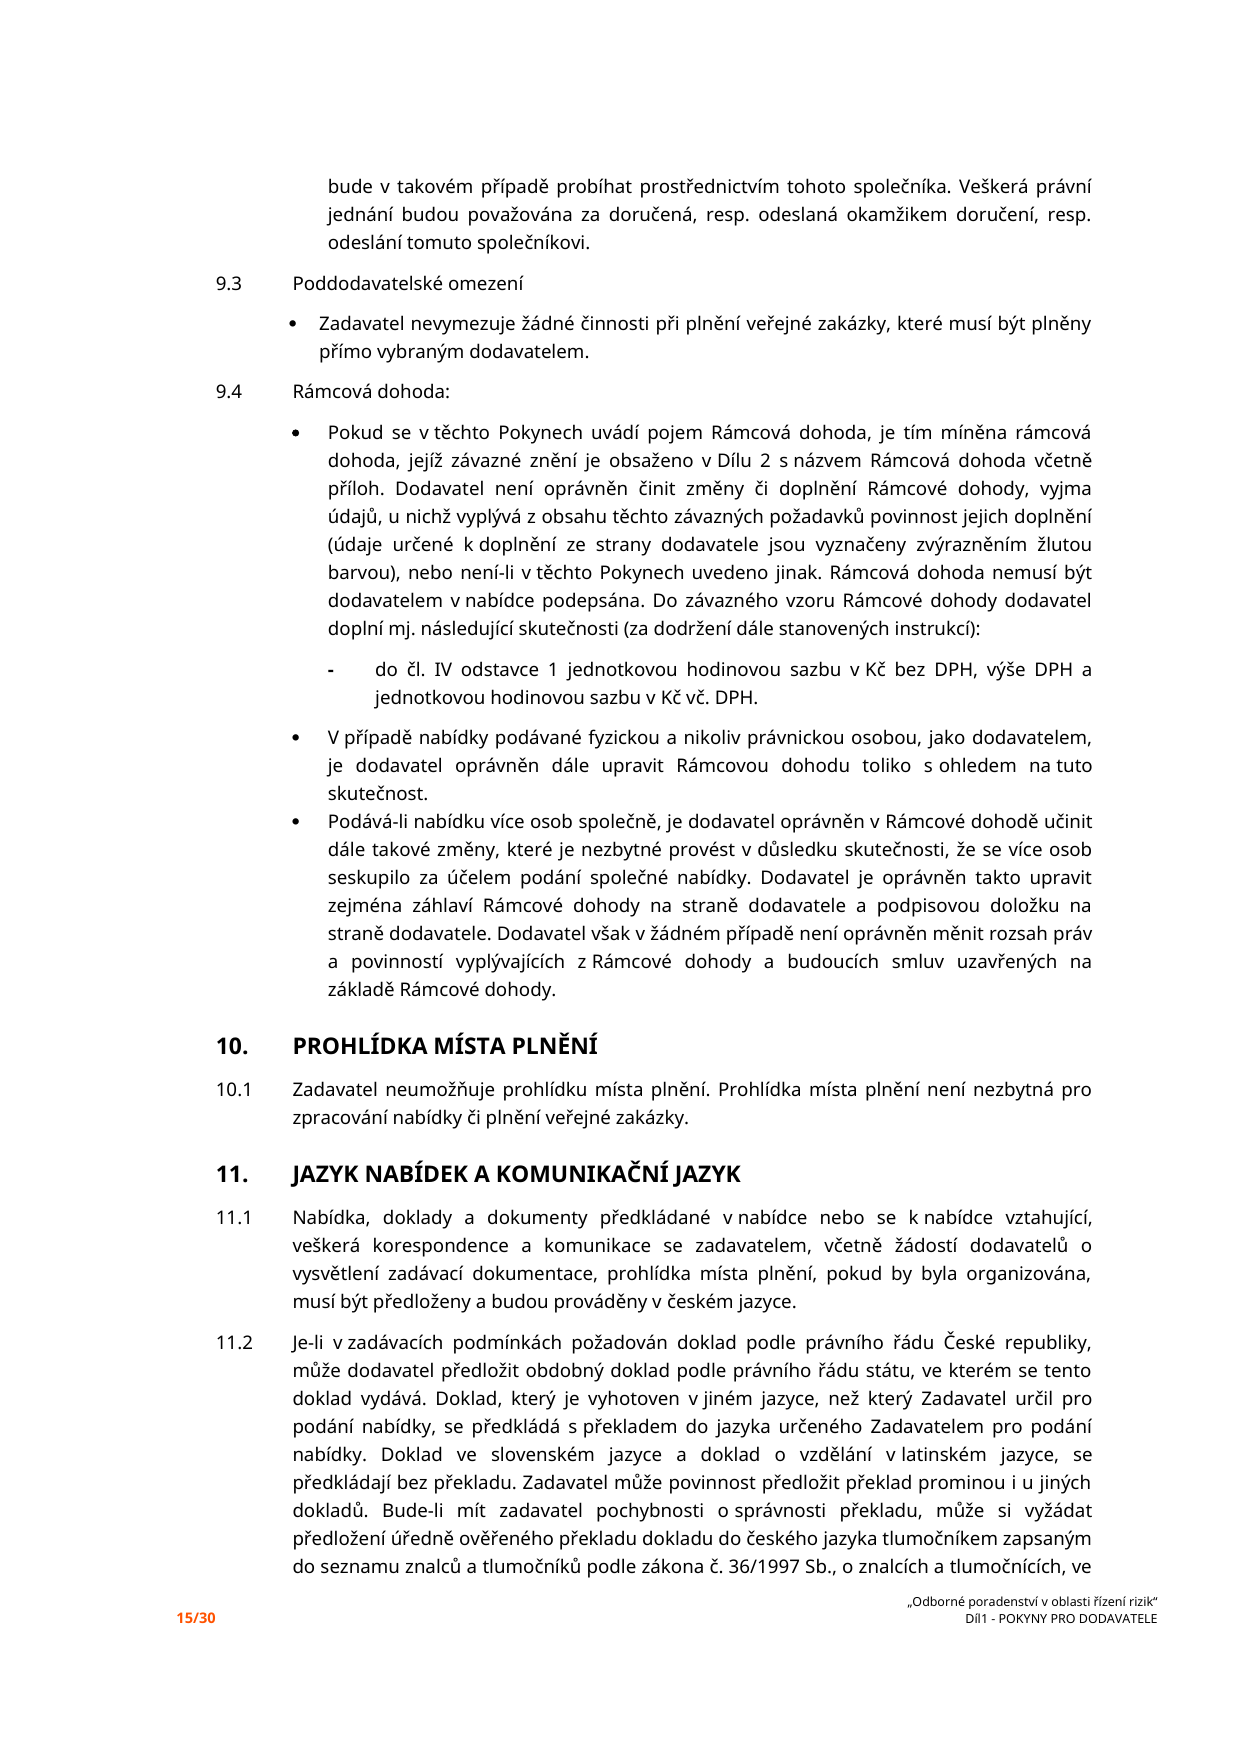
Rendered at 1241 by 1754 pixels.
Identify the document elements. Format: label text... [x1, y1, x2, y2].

text V případě nabídky podávané fyzickou a nikoliv právnickou osobou, jako dodavatelem, je dodavatel oprávněn dále upravit Rámcovou dohodu toliko s ohledem na tuto skutečnost. [292, 724, 1093, 806]
text Rámcová dohoda: [216, 379, 1093, 404]
text Nabídka, doklady a dokumenty předkládané v nabídce nebo se k nabídce vztahující, veškerá korespondence a komunikace se zadavatelem, včetně žádostí dodavatelů o vysvětlení zadávací dokumentace, prohlídka místa plnění, pokud by byla organizována, musí být předloženy a budou prováděny v českém jazyce. [216, 1204, 1093, 1314]
list Zadavatel nevymezuje žádné činnosti při plnění veřejné zakázky, které musí být plněny přímo vybraným dodavatelem. [289, 310, 1093, 364]
text Poddodavatelské omezení [216, 270, 1093, 295]
text Zadavatel neumožňuje prohlídku místa plnění. Prohlídka místa plnění není nezbytná pro zpracování nabídky či plnění veřejné zakázky. [216, 1077, 1093, 1130]
text do čl. IV odstavce 1 jednotkovou hodinovou sazbu v Kč bez DPH, výše DPH a jednotkovou hodinovou sazbu v Kč vč. DPH. [328, 656, 1093, 709]
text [292, 173, 1093, 255]
text PROHLÍDKA MÍSTA PLNĚNÍ [216, 1030, 1093, 1061]
text Pokud se v těchto Pokynech uvádí pojem Rámcová dohoda, je tím míněna rámcová dohoda, jejíž závazné znění je obsaženo v Dílu 2 s názvem Rámcová dohoda včetně příloh. Dodavatel není oprávněn činit změny či doplnění Rámcové dohody, vyjma údajů, u nichž vyplývá z obsahu těchto závazných požadavků povinnost jejich doplnění (údaje určené k doplnění ze strany dodavatele jsou vyznačeny zvýrazněním žlutou barvou), nebo není-li v těchto Pokynech uvedeno jinak. Rámcová dohoda nemusí být dodavatelem v nabídce podepsána. Do závazného vzoru Rámcové dohody dodavatel doplní mj. následující skutečnosti (za dodržení dále stanovených instrukcí): [292, 419, 1093, 641]
text Podává-li nabídku více osob společně, je dodavatel oprávněn v Rámcové dohodě učinit dále takové změny, které je nezbytné provést v důsledku skutečnosti, že se více osob seskupilo za účelem podání společné nabídky. Dodavatel je oprávněn takto upravit zejména záhlaví Rámcové dohody na straně dodavatele a podpisovou doložku na straně dodavatele. Dodavatel však v žádném případě není oprávněn měnit rozsah práv a povinností vyplývajících z Rámcové dohody a budoucích smluv uzavřených na základě Rámcové dohody. [292, 809, 1093, 1002]
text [216, 1329, 1093, 1579]
text JAZYK NABÍDEK A KOMUNIKAČNÍ JAZYK [216, 1158, 1093, 1189]
